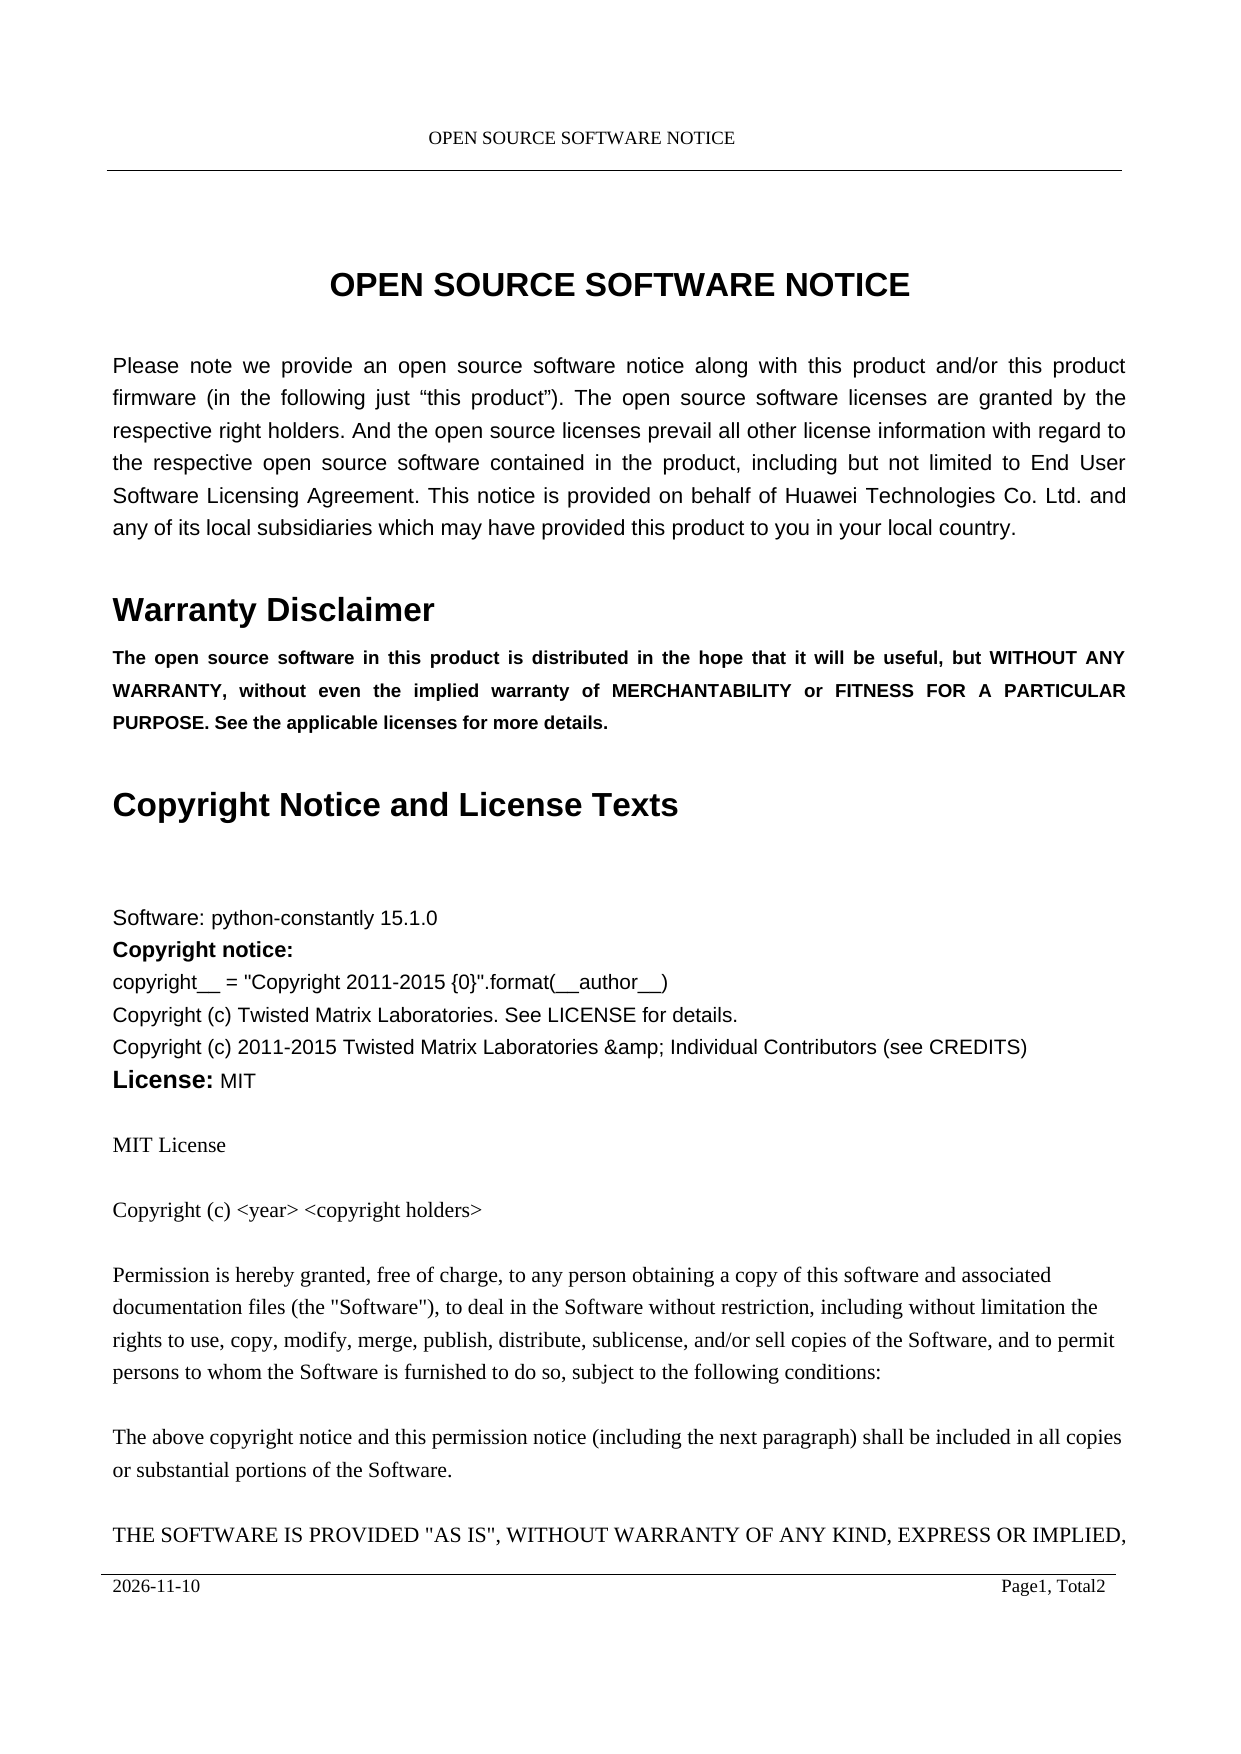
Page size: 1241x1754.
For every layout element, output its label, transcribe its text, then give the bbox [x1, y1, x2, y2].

text Copyright (c) 2011-2015 Twisted Matrix Laboratories &amp; Individual Contributors (see CREDITS) [112, 1031, 1128, 1063]
text Warranty Disclaimer [112, 576, 1128, 641]
text Please note we provide an open source software notice along with this product and/or this product firmware (in the following just “this product”). The open source software licenses are granted by the respective right holders. And the open source licenses prevail all other license information with regard to the respective open source software contained in the product, including but not limited to End User Software Licensing Agreement. This notice is provided on behalf of Huawei Technologies Co. Ltd. and any of its local subsidiaries which may have provided this product to you in your local country. [112, 349, 1128, 544]
text OPEN SOURCE SOFTWARE NOTICE [112, 251, 1128, 316]
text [112, 1063, 1128, 1551]
text Copyright Notice and License Texts [112, 771, 1128, 836]
text Copyright (c) Twisted Matrix Laboratories. See LICENSE for details. [112, 998, 1128, 1031]
text Software: python-constantly 15.1.0 [112, 901, 1128, 933]
text Copyright notice: [112, 933, 1128, 966]
text The open source software in this product is distributed in the hope that it will be useful, but WITHOUT ANY WARRANTY, without even the implied warranty of MERCHANTABILITY or FITNESS FOR A PARTICULAR PURPOSE. See the applicable licenses for more details. [112, 641, 1128, 739]
text copyright__ = "Copyright 2011-2015 {0}".format(__author__) [112, 966, 1128, 998]
